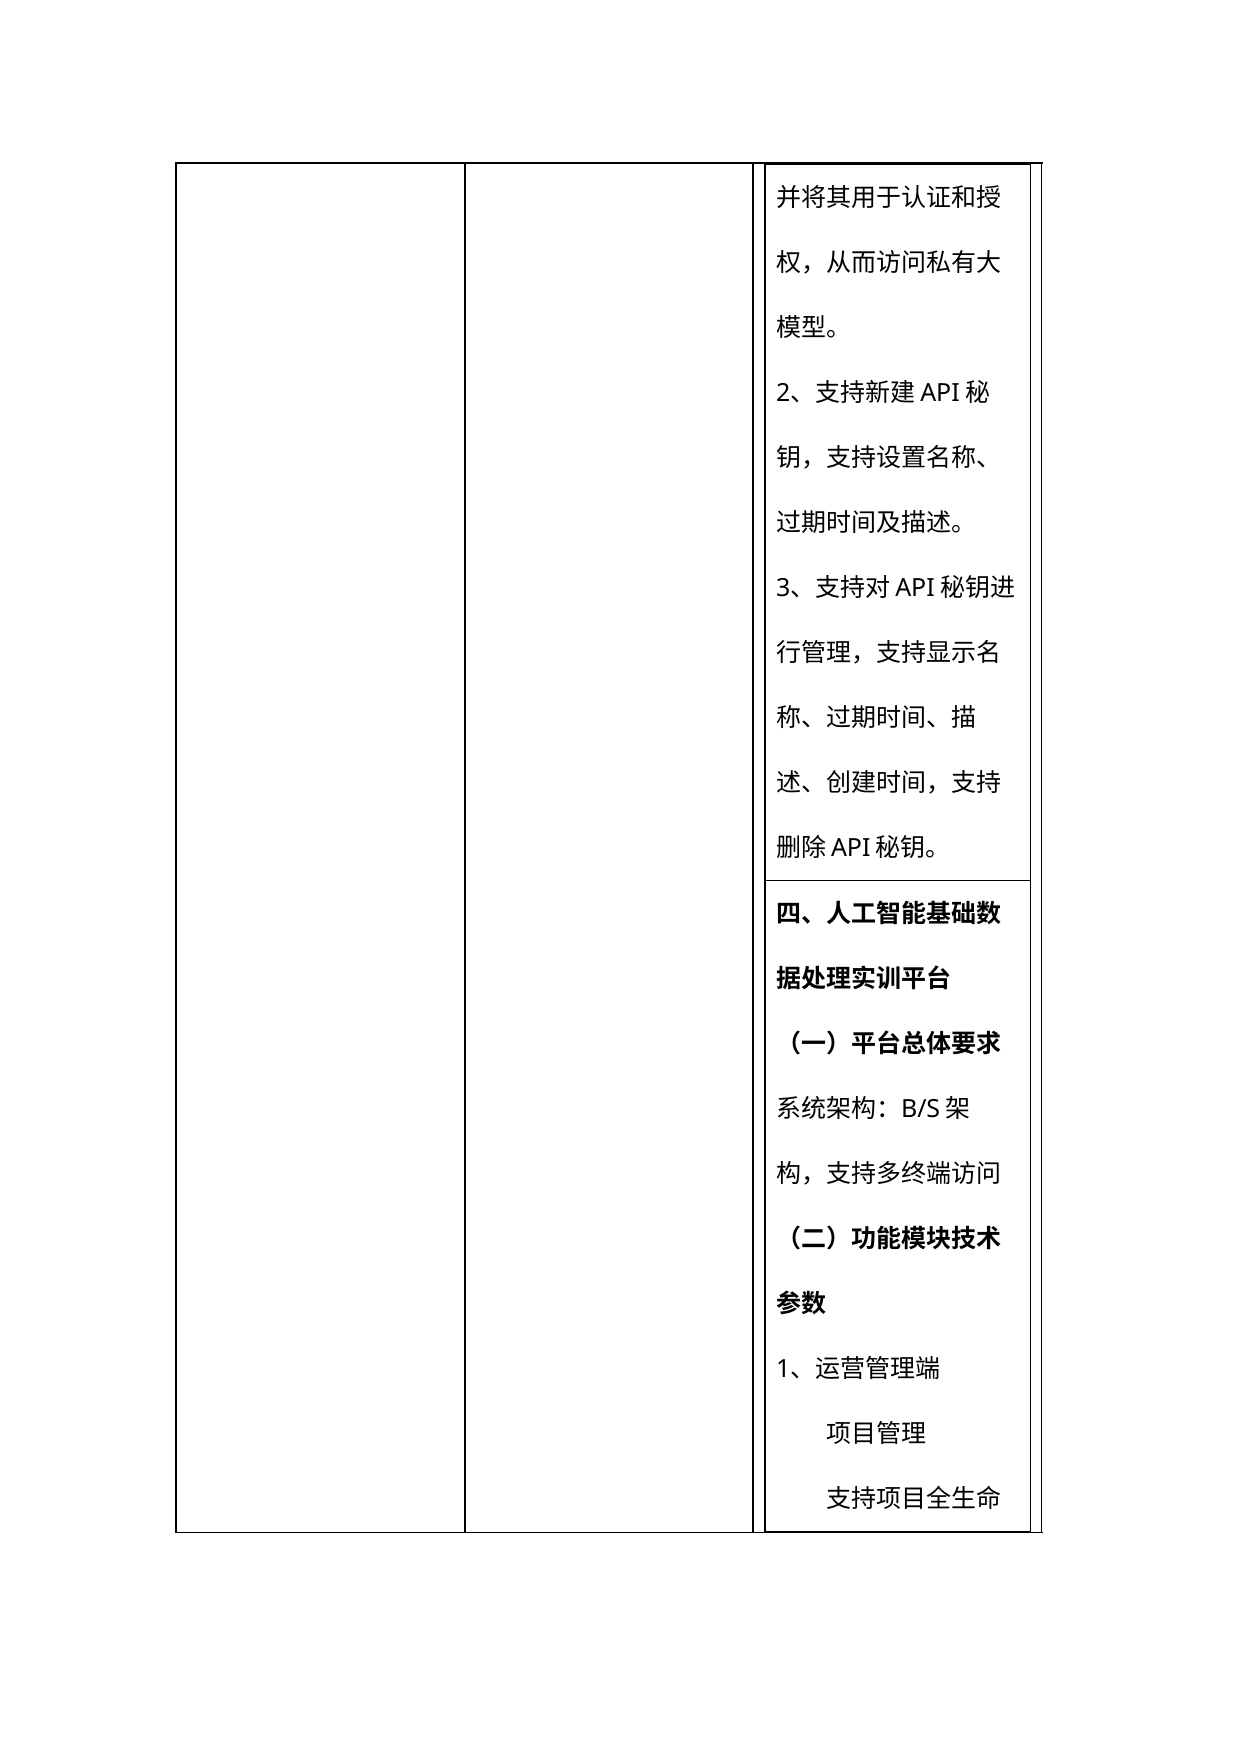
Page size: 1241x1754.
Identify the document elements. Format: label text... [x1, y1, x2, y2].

table_cell 清单明细 [766, 165, 1030, 880]
table_cell 1 [177, 164, 464, 1532]
table_cell [466, 164, 752, 1532]
table_cell 清单明细 [766, 881, 1030, 1531]
